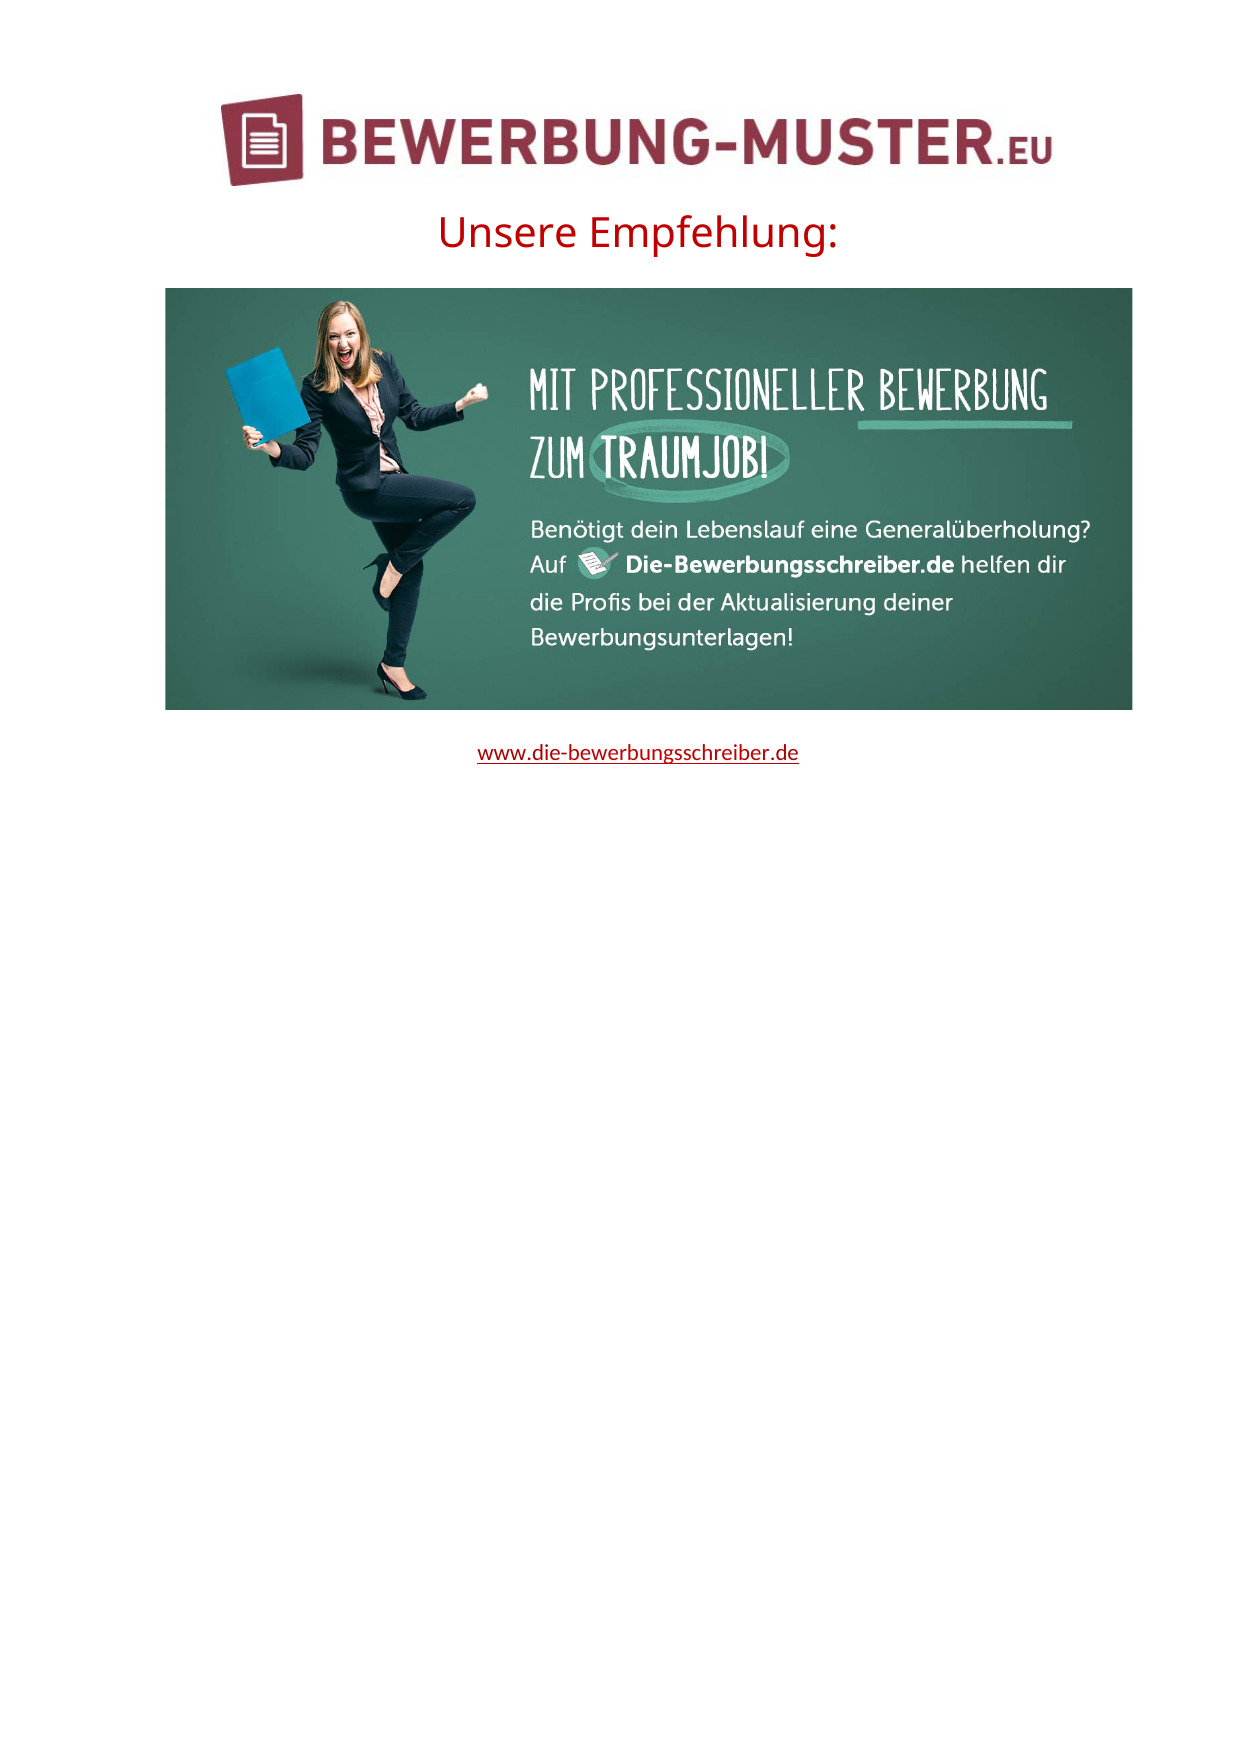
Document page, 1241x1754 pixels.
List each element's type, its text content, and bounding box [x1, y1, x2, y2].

picture [221, 94, 1055, 186]
picture [165, 288, 1133, 710]
text www.die-bewerbungsschreiber.de [165, 738, 1110, 766]
text Unsere Empfehlung: [165, 203, 1110, 260]
